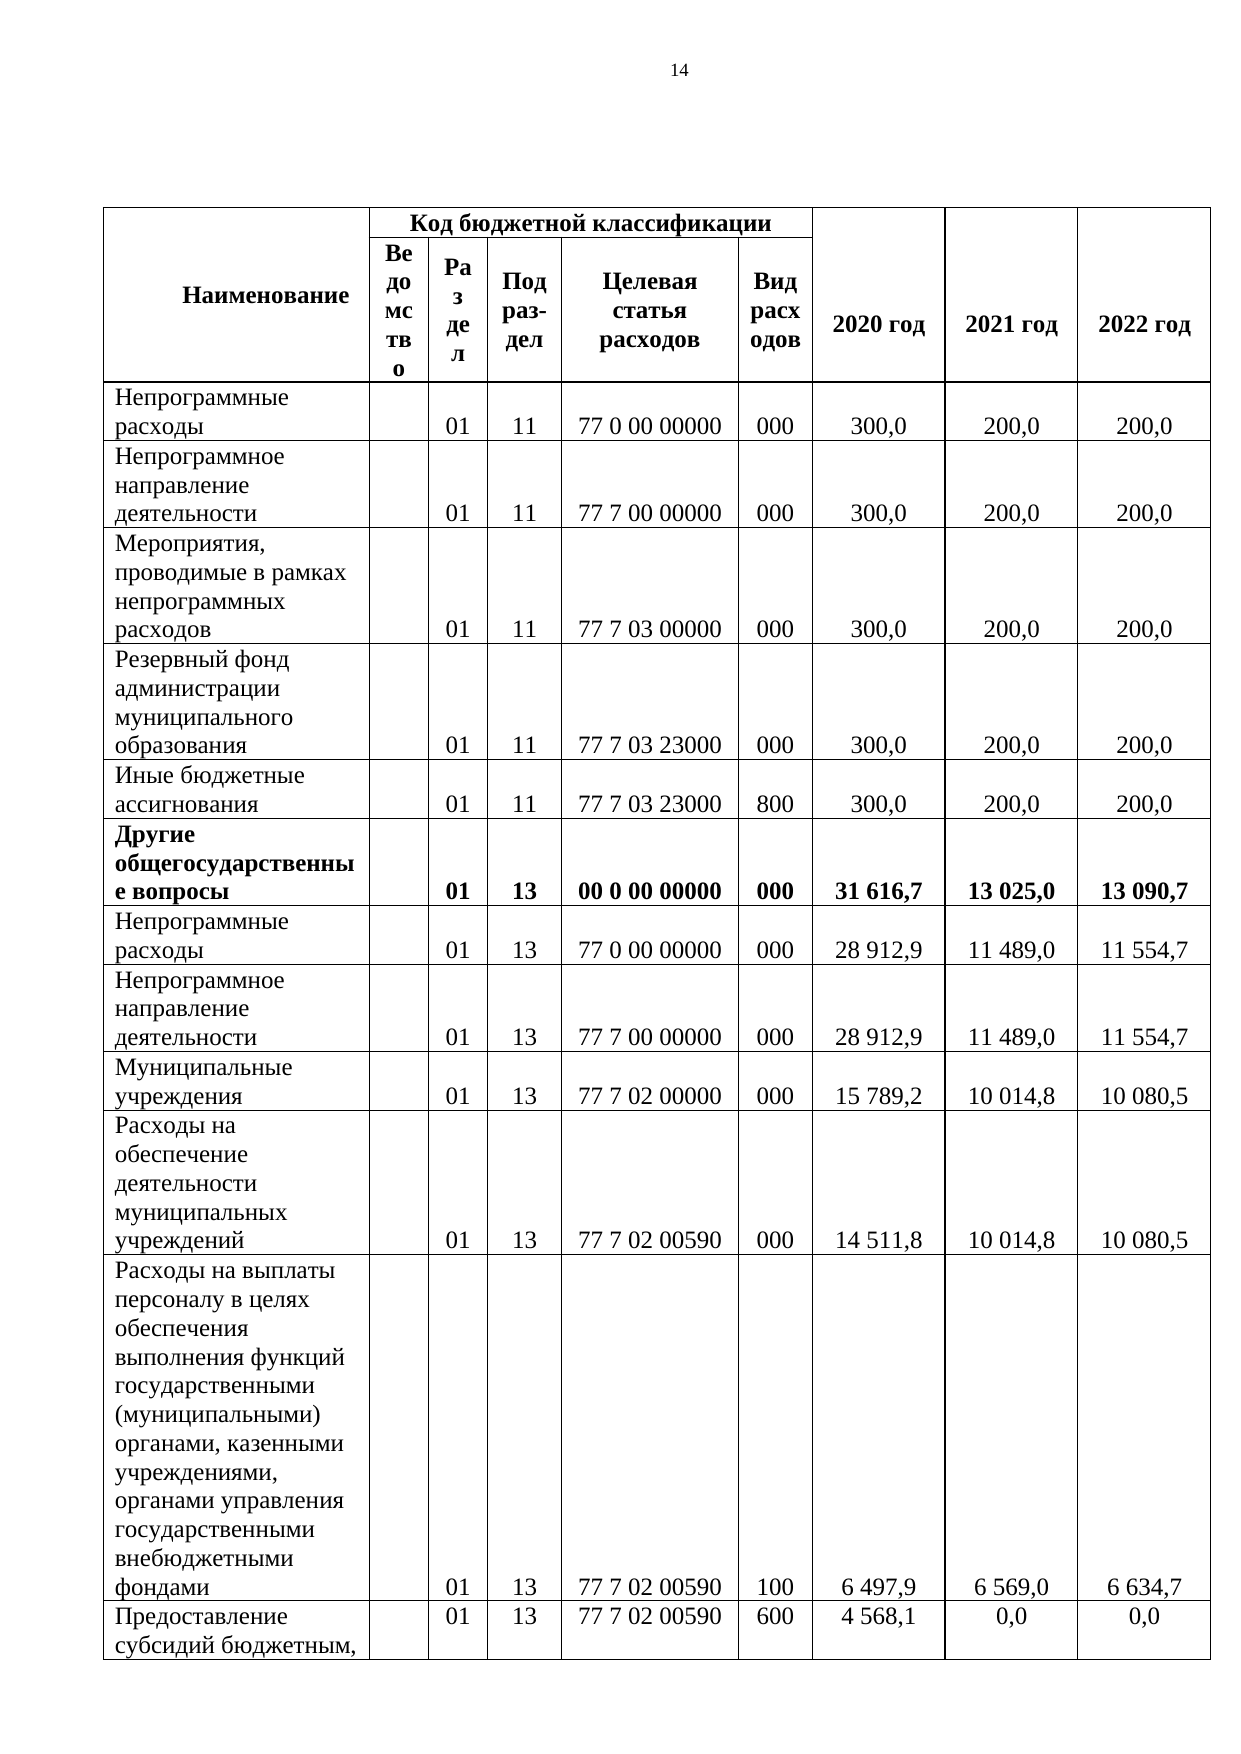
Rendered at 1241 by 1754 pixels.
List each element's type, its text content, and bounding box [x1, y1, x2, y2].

table_cell 01 [429, 383, 487, 440]
table_cell 77 7 03 23000 [562, 644, 738, 759]
table_cell 200,0 [1078, 760, 1210, 818]
table_cell 13 025,0 [946, 819, 1077, 905]
table_cell 11 554,7 [1078, 965, 1210, 1051]
table_cell 77 7 00 00000 [562, 441, 738, 527]
table_cell 600 [739, 1601, 812, 1659]
table_cell 300,0 [813, 644, 944, 759]
table_cell 13 [488, 1601, 561, 1659]
table_cell 77 7 03 23000 [562, 760, 738, 818]
table_cell 200,0 [946, 644, 1077, 759]
table_cell 77 7 02 00000 [562, 1052, 738, 1109]
table_cell 31 616,7 [813, 819, 944, 905]
table_cell 01 [429, 965, 487, 1051]
table_cell Расходы на выплаты персоналу в целях обеспечения выполнения функций государственными (муниципальными) органами, казенными учреждениями, органами управления государственными внебюджетными фондами [104, 1255, 369, 1600]
table_cell 77 7 02 00590 [562, 1111, 738, 1254]
table_cell [370, 383, 428, 440]
table_cell 200,0 [1078, 528, 1210, 643]
table_cell Целевая статья расходов [562, 238, 738, 381]
table_cell 200,0 [1078, 644, 1210, 759]
table_cell 13 [488, 1052, 561, 1109]
table_cell 01 [429, 1052, 487, 1109]
table_cell [370, 906, 428, 964]
table_header Код бюджетной классификации [370, 208, 812, 237]
table_cell [370, 528, 428, 643]
table_cell Ведомство [370, 238, 428, 381]
table_cell 000 [739, 819, 812, 905]
table_cell 11 [488, 528, 561, 643]
table_cell 000 [739, 644, 812, 759]
table_cell Непрограммные расходы [104, 383, 369, 440]
table_header 2022 год [1078, 208, 1210, 381]
table_cell 200,0 [946, 441, 1077, 527]
table_cell 77 7 00 00000 [562, 965, 738, 1051]
table_cell 01 [429, 644, 487, 759]
table_cell 77 7 02 00590 [562, 1255, 738, 1600]
table_cell 10 080,5 [1078, 1111, 1210, 1254]
table_cell 300,0 [813, 441, 944, 527]
table_cell [370, 1601, 428, 1659]
table_cell Раз дел [429, 238, 487, 381]
table_cell 6 497,9 [813, 1255, 944, 1600]
table_cell 200,0 [1078, 383, 1210, 440]
table_header Наименование [104, 208, 369, 381]
table_cell 11 489,0 [946, 965, 1077, 1051]
table_cell [370, 1052, 428, 1109]
table_cell 11 [488, 644, 561, 759]
table_cell 0,0 [946, 1601, 1077, 1659]
table_cell 300,0 [813, 528, 944, 643]
table_cell 01 [429, 1601, 487, 1659]
table_cell 01 [429, 760, 487, 818]
table_cell 13 090,7 [1078, 819, 1210, 905]
table_cell 11 [488, 383, 561, 440]
table_cell 000 [739, 528, 812, 643]
table_cell 11 [488, 441, 561, 527]
table_cell 100 [739, 1255, 812, 1600]
table_cell 11 489,0 [946, 906, 1077, 964]
table_cell [370, 819, 428, 905]
table_cell 77 0 00 00000 [562, 906, 738, 964]
table_cell 800 [739, 760, 812, 818]
table_cell Иные бюджетные ассигнования [104, 760, 369, 818]
table_cell 6 634,7 [1078, 1255, 1210, 1600]
table_cell 10 014,8 [946, 1111, 1077, 1254]
table_cell 000 [739, 383, 812, 440]
table_cell 0,0 [1078, 1601, 1210, 1659]
table_cell Резервный фонд администрации муниципального образования [104, 644, 369, 759]
table_cell Непрограммное направление деятельности [104, 441, 369, 527]
table_cell 00 0 00 00000 [562, 819, 738, 905]
table_cell 000 [739, 906, 812, 964]
table_cell 01 [429, 441, 487, 527]
table_cell [370, 965, 428, 1051]
table_cell [370, 760, 428, 818]
table_cell Вид расходов [739, 238, 812, 381]
table_cell Муниципальные учреждения [104, 1052, 369, 1109]
table_cell 01 [429, 1255, 487, 1600]
table_cell 77 0 00 00000 [562, 383, 738, 440]
table_cell [370, 1255, 428, 1600]
table_cell 10 014,8 [946, 1052, 1077, 1109]
table_cell 300,0 [813, 383, 944, 440]
table_cell 11 554,7 [1078, 906, 1210, 964]
table_cell 13 [488, 1111, 561, 1254]
table_cell 11 [488, 760, 561, 818]
table_cell 77 7 03 00000 [562, 528, 738, 643]
table_cell 77 7 02 00590 [562, 1601, 738, 1659]
table_cell [370, 1111, 428, 1254]
table_cell 01 [429, 819, 487, 905]
table_cell 01 [429, 906, 487, 964]
table_cell 000 [739, 1111, 812, 1254]
table_cell Подраз-дел [488, 238, 561, 381]
table_cell 15 789,2 [813, 1052, 944, 1109]
table_cell 13 [488, 965, 561, 1051]
table_cell 01 [429, 528, 487, 643]
table_cell 000 [739, 441, 812, 527]
table_cell 13 [488, 906, 561, 964]
table_cell Непрограммные расходы [104, 906, 369, 964]
table_cell 000 [739, 1052, 812, 1109]
table_cell 14 511,8 [813, 1111, 944, 1254]
table_cell [370, 441, 428, 527]
table_cell 000 [739, 965, 812, 1051]
table_header 2021 год [946, 208, 1077, 381]
table_cell 6 569,0 [946, 1255, 1077, 1600]
table_cell Непрограммное направление деятельности [104, 965, 369, 1051]
table_cell 200,0 [946, 528, 1077, 643]
table_cell [370, 644, 428, 759]
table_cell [104, 1601, 369, 1659]
table_cell 13 [488, 819, 561, 905]
table_cell Расходы на обеспечение деятельности муниципальных учреждений [104, 1111, 369, 1254]
table_header 2020 год [813, 208, 944, 381]
table_cell 200,0 [1078, 441, 1210, 527]
table_cell 28 912,9 [813, 906, 944, 964]
table_cell 200,0 [946, 383, 1077, 440]
table_cell 200,0 [946, 760, 1077, 818]
table_cell 4 568,1 [813, 1601, 944, 1659]
table_cell Другие общегосударственные вопросы [104, 819, 369, 905]
table_cell 28 912,9 [813, 965, 944, 1051]
table_cell Мероприятия, проводимые в рамках непрограммных расходов [104, 528, 369, 643]
table_cell 10 080,5 [1078, 1052, 1210, 1109]
table_cell 01 [429, 1111, 487, 1254]
table_cell 300,0 [813, 760, 944, 818]
table_cell 13 [488, 1255, 561, 1600]
